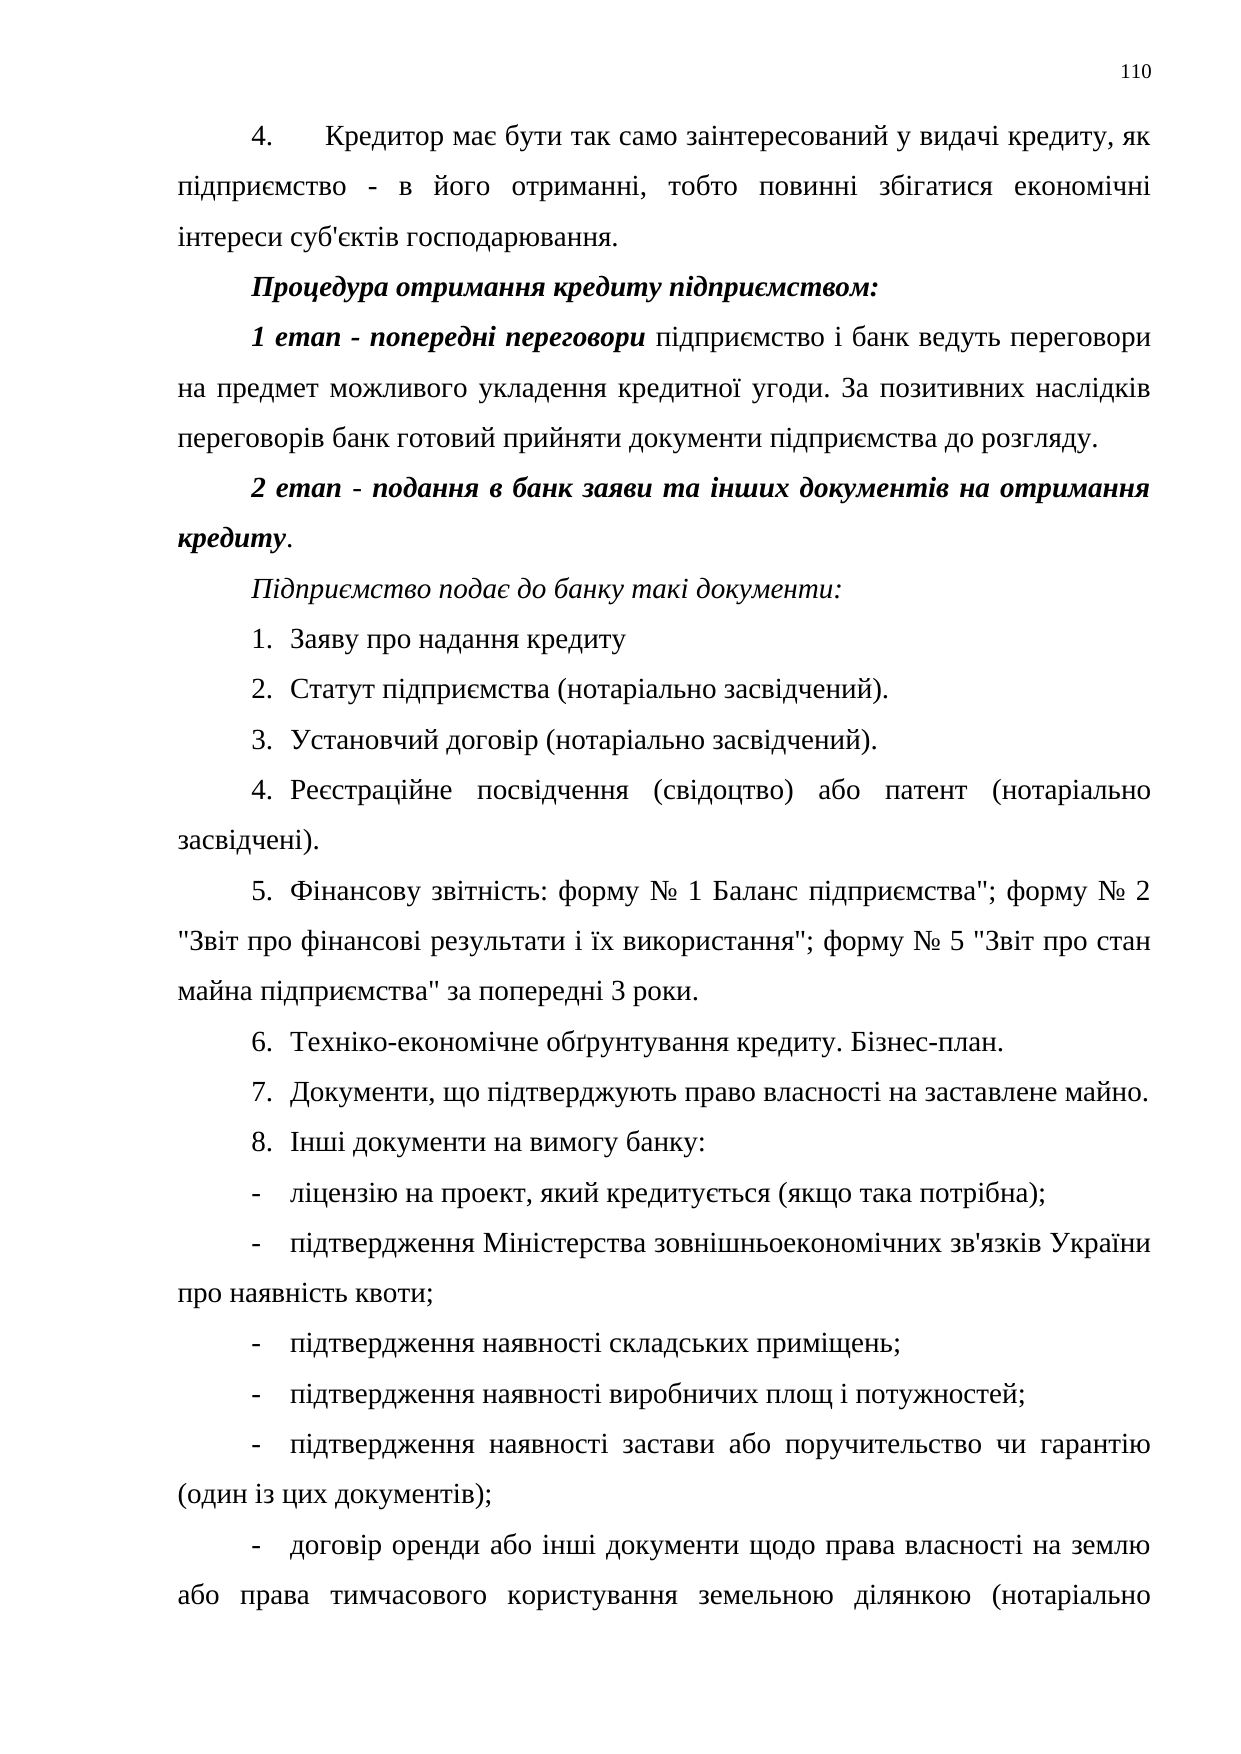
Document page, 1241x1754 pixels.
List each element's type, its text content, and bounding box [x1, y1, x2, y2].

text 1 етап - попередні переговори підприємство і банк ведуть переговори на предмет можливого укладення кредитної угоди. За позитивних наслідків переговорів банк готовий прийняти документи підприємства до розгляду. [177, 319, 1152, 453]
list Документи, що підтверджують право власності на заставлене майно. [177, 1074, 1152, 1108]
list підтвердження наявності застави або поручительство чи гарантію (один із цих документів); [177, 1426, 1152, 1510]
list Заяву про надання кредиту [177, 621, 1152, 655]
text Процедура отримання кредиту підприємством: [177, 269, 1152, 303]
list Інші документи на вимогу банку: [177, 1124, 1152, 1158]
text Підприємство подає до банку такі документи: [177, 571, 1152, 604]
list Техніко-економічне обґрунтування кредиту. Бізнес-план. [177, 1024, 1152, 1057]
list Установчий договір (нотаріально засвідчений). [177, 722, 1152, 755]
list Реєстраційне посвідчення (свідоцтво) або патент (нотаріально засвідчені). [177, 772, 1152, 856]
list ліцензію на проект, який кредитується (якщо така потрібна); [177, 1175, 1152, 1208]
list Фінансову звітність: форму № 1 Баланс підприємства"; форму № 2 "Звіт про фінансові результати і їх використання"; форму № 5 "Звіт про стан майна підприємства" за попередні 3 роки. [177, 873, 1152, 1007]
text 2 етап - подання в банк заяви та інших документів на отримання кредиту. [177, 470, 1152, 554]
list підтвердження Міністерства зовнішньоекономічних зв'язків України про наявність квоти; [177, 1225, 1152, 1309]
list підтвердження наявності виробничих площ і потужностей; [177, 1376, 1152, 1409]
list Кредитор має бути так само заінтересований у видачі кредиту, як підприємство - в його отриманні, тобто повинні збігатися економічні інтереси суб'єктів господарювання. [177, 118, 1152, 252]
list підтвердження наявності складських приміщень; [177, 1326, 1152, 1359]
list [177, 1527, 1152, 1611]
list Статут підприємства (нотаріально засвідчений). [177, 672, 1152, 705]
